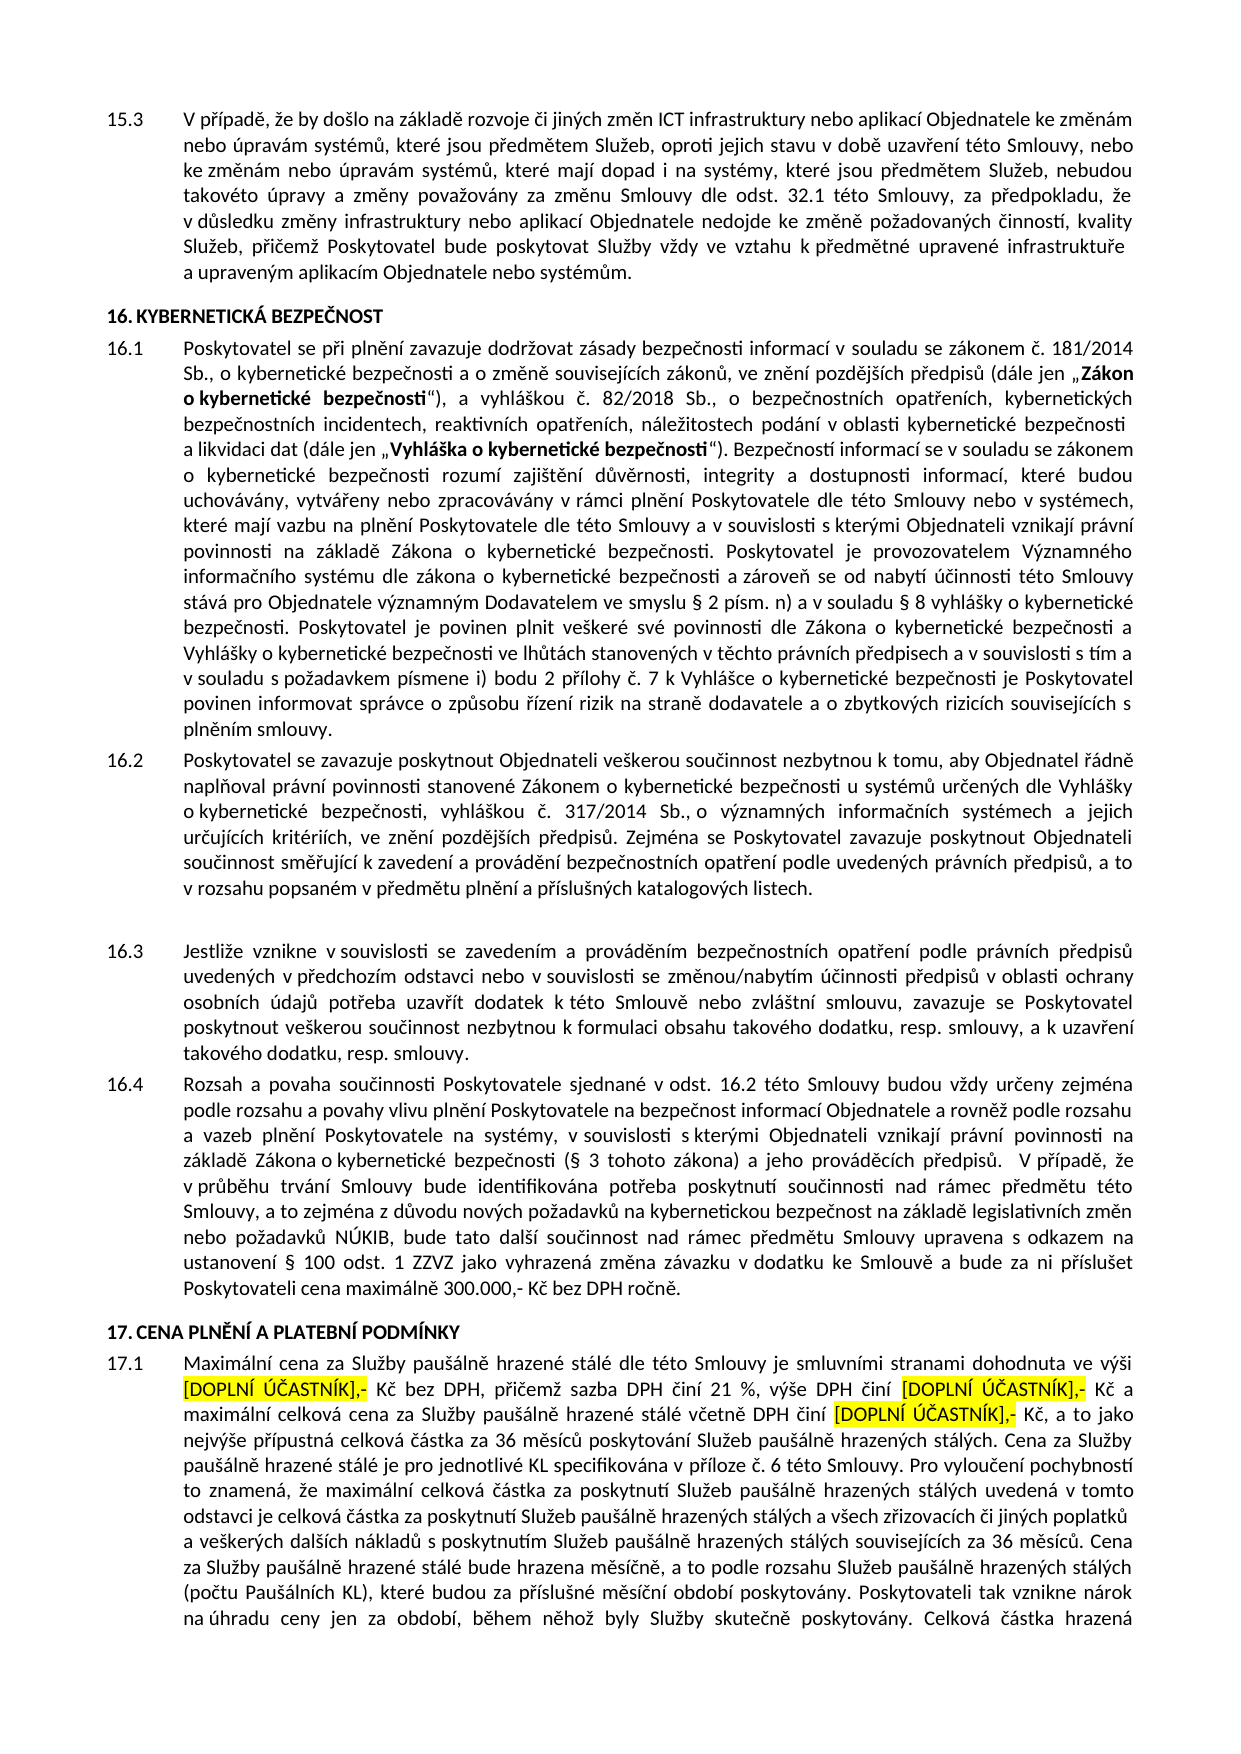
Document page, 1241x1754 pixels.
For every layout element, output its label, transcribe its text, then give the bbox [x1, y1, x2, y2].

text KYBERNETICKÁ BEZPEČNOST [106, 303, 1134, 328]
text V případě, že by došlo na základě rozvoje či jiných změn ICT infrastruktury nebo aplikací Objednatele ke změnám nebo úpravám systémů, které jsou předmětem Služeb, oproti jejich stavu v době uzavření této Smlouvy, nebo ke změnám nebo úpravám systémů, které mají dopad i na systémy, které jsou předmětem Služeb, nebudou takovéto úpravy a změny považovány za změnu Smlouvy dle odst. 32.1 této Smlouvy, za předpokladu, že v důsledku změny infrastruktury nebo aplikací Objednatele nedojde ke změně požadovaných činností, kvality Služeb, přičemž Poskytovatel bude poskytovat Služby vždy ve vztahu k předmětné upravené infrastruktuře a upraveným aplikacím Objednatele nebo systémům. [106, 106, 1134, 284]
text Poskytovatel se zavazuje poskytnout Objednateli veškerou součinnost nezbytnou k tomu, aby Objednatel řádně naplňoval právní povinnosti stanovené Zákonem o kybernetické bezpečnosti u systémů určených dle Vyhlášky o kybernetické bezpečnosti, vyhláškou č. 317/2014 Sb., o významných informačních systémech a jejich určujících kritériích, ve znění pozdějších předpisů. Zejména se Poskytovatel zavazuje poskytnout Objednateli součinnost směřující k zavedení a provádění bezpečnostních opatření podle uvedených právních předpisů, a to v rozsahu popsaném v předmětu plnění a příslušných katalogových listech. [106, 748, 1134, 900]
text CENA PLNĚNÍ A PLATEBNÍ PODMÍNKY [106, 1319, 1134, 1344]
text Rozsah a povaha součinnosti Poskytovatele sjednané v odst. 16.2 této Smlouvy budou vždy určeny zejména podle rozsahu a povahy vlivu plnění Poskytovatele na bezpečnost informací Objednatele a rovněž podle rozsahu a vazeb plnění Poskytovatele na systémy, v souvislosti s kterými Objednateli vznikají právní povinnosti na základě Zákona o kybernetické bezpečnosti (§ 3 tohoto zákona) a jeho prováděcích předpisů. V případě, že v průběhu trvání Smlouvy bude identifikována potřeba poskytnutí součinnosti nad rámec předmětu této Smlouvy, a to zejména z důvodu nových požadavků na kybernetickou bezpečnost na základě legislativních změn nebo požadavků NÚKIB, bude tato další součinnost nad rámec předmětu Smlouvy upravena s odkazem na ustanovení § 100 odst. 1 ZZVZ jako vyhrazená změna závazku v dodatku ke Smlouvě a bude za ni příslušet Poskytovateli cena maximálně 300.000,- Kč bez DPH ročně. [106, 1071, 1134, 1300]
text Jestliže vznikne v souvislosti se zavedením a prováděním bezpečnostních opatření podle právních předpisů uvedených v předchozím odstavci nebo v souvislosti se změnou/nabytím účinnosti předpisů v oblasti ochrany osobních údajů potřeba uzavřít dodatek k této Smlouvě nebo zvláštní smlouvu, zavazuje se Poskytovatel poskytnout veškerou součinnost nezbytnou k formulaci obsahu takového dodatku, resp. smlouvy, a k uzavření takového dodatku, resp. smlouvy. [106, 938, 1134, 1065]
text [106, 1351, 1134, 1630]
text Poskytovatel se při plnění zavazuje dodržovat zásady bezpečnosti informací v souladu se zákonem č. 181/2014 Sb., o kybernetické bezpečnosti a o změně souvisejících zákonů, ve znění pozdějších předpisů (dále jen „Zákon o kybernetické bezpečnosti“), a vyhláškou č. 82/2018 Sb., o bezpečnostních opatřeních, kybernetických bezpečnostních incidentech, reaktivních opatřeních, náležitostech podání v oblasti kybernetické bezpečnosti a likvidaci dat (dále jen „Vyhláška o kybernetické bezpečnosti“). Bezpečností informací se v souladu se zákonem o kybernetické bezpečnosti rozumí zajištění důvěrnosti, integrity a dostupnosti informací, které budou uchovávány, vytvářeny nebo zpracovávány v rámci plnění Poskytovatele dle této Smlouvy nebo v systémech, které mají vazbu na plnění Poskytovatele dle této Smlouvy a v souvislosti s kterými Objednateli vznikají právní povinnosti na základě Zákona o kybernetické bezpečnosti. Poskytovatel je provozovatelem Významného informačního systému dle zákona o kybernetické bezpečnosti a zároveň se od nabytí účinnosti této Smlouvy stává pro Objednatele významným Dodavatelem ve smyslu § 2 písm. n) a v souladu § 8 vyhlášky o kybernetické bezpečnosti. Poskytovatel je povinen plnit veškeré své povinnosti dle Zákona o kybernetické bezpečnosti a Vyhlášky o kybernetické bezpečnosti ve lhůtách stanovených v těchto právních předpisech a v souvislosti s tím a v souladu s požadavkem písmene i) bodu 2 přílohy č. 7 k Vyhlášce o kybernetické bezpečnosti je Poskytovatel povinen informovat správce o způsobu řízení rizik na straně dodavatele a o zbytkových rizicích souvisejících s plněním smlouvy. [106, 335, 1134, 741]
